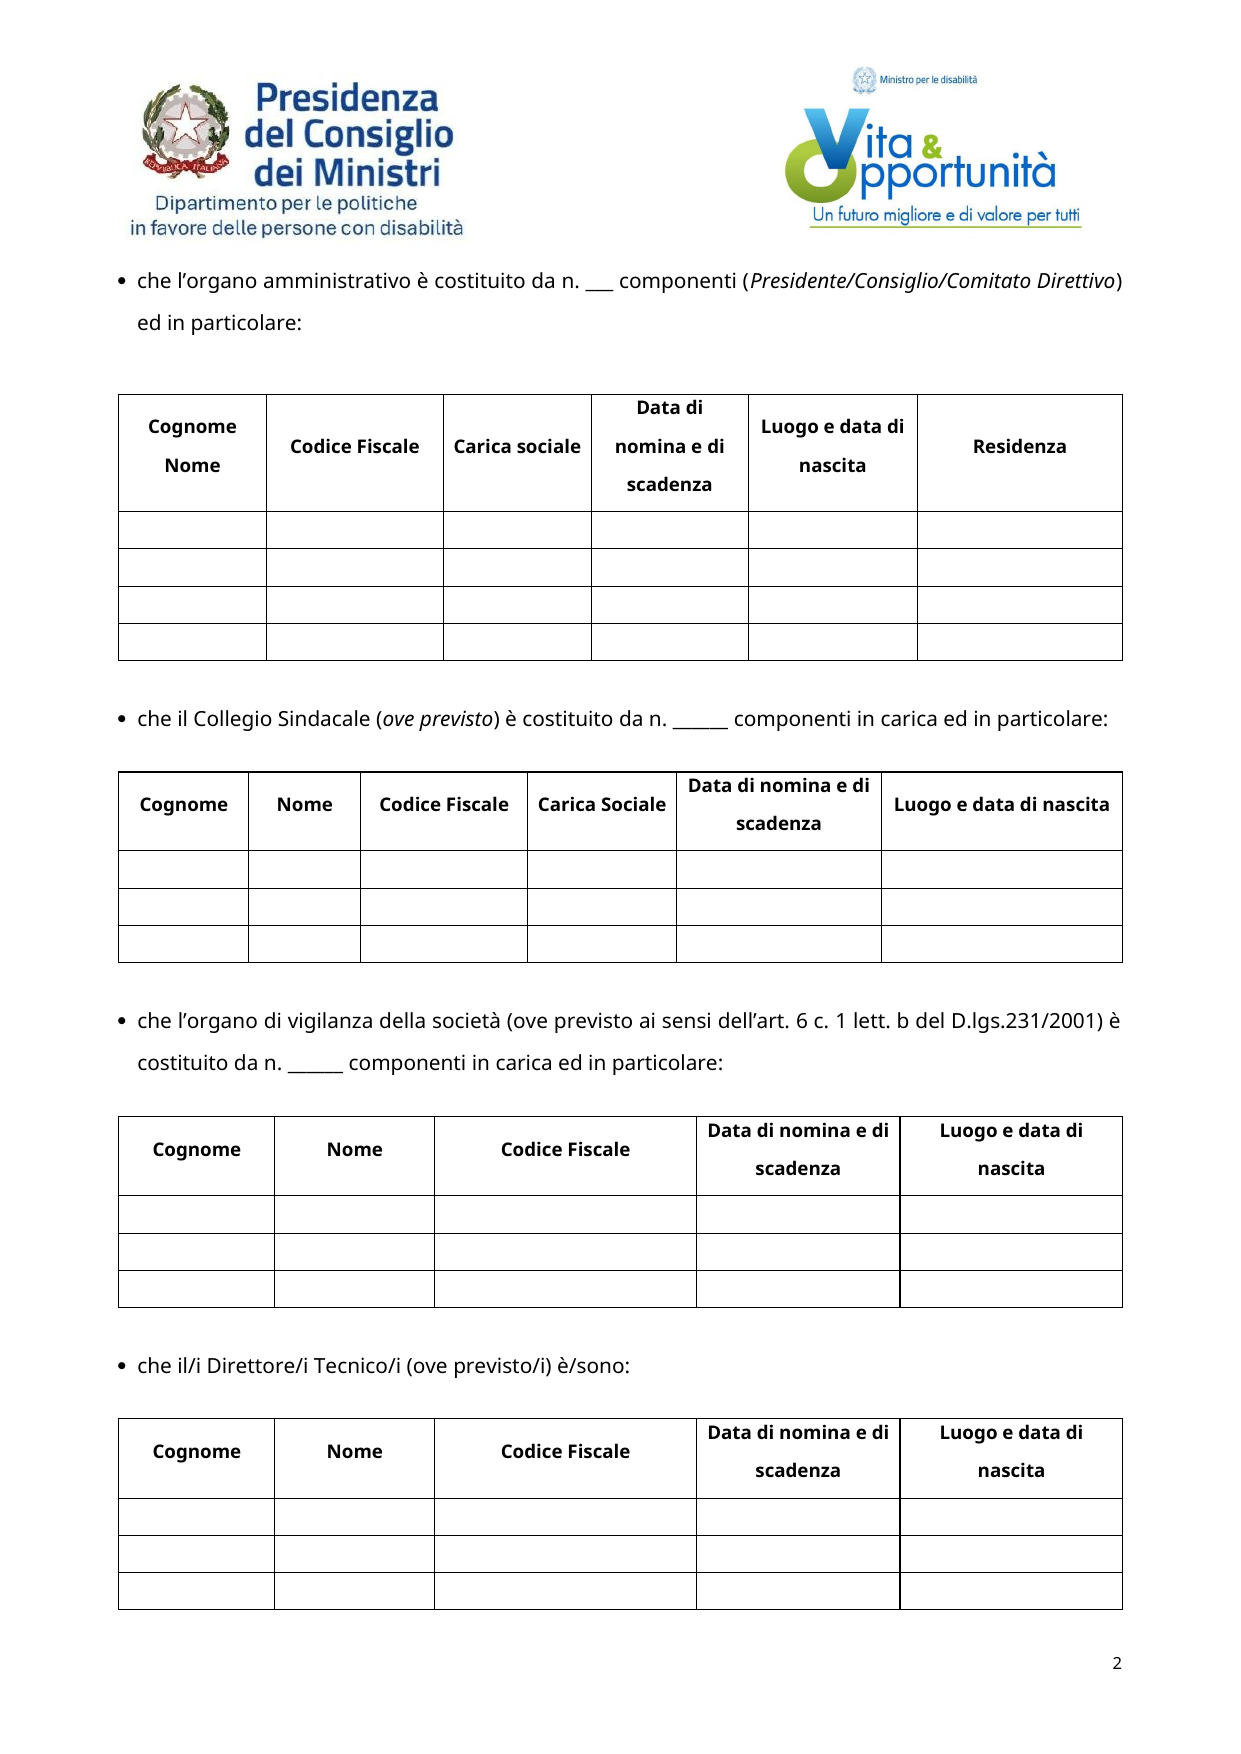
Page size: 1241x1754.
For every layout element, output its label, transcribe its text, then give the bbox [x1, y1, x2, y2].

table_header Carica sociale [444, 395, 591, 511]
table_cell [697, 1196, 899, 1232]
table_cell [918, 624, 1122, 660]
table_cell [275, 1499, 434, 1535]
table_header Data di nomina e di scadenza [697, 1117, 899, 1195]
table_header Luogo e data di nascita [901, 1117, 1122, 1195]
table_header Nome [275, 1419, 434, 1497]
table_cell [267, 549, 443, 586]
table_cell [435, 1196, 696, 1232]
table_cell [435, 1536, 696, 1572]
table_cell [119, 851, 248, 888]
table_cell [119, 889, 248, 925]
table_header Cognome [119, 773, 248, 850]
table_cell [435, 1573, 696, 1609]
table_cell [267, 624, 443, 660]
table_cell [697, 1536, 899, 1572]
table_cell [119, 1196, 274, 1232]
table_cell [592, 624, 748, 660]
table_header Cognome Nome [119, 395, 266, 511]
table_cell [882, 926, 1122, 962]
table_cell [918, 512, 1122, 548]
table_cell [275, 1536, 434, 1572]
table_cell [275, 1234, 434, 1270]
table_cell [592, 587, 748, 623]
table_cell [444, 512, 591, 548]
table_cell [677, 926, 881, 962]
table_cell [361, 851, 527, 888]
table_cell [249, 926, 360, 962]
table_header Cognome [119, 1419, 274, 1497]
list che l’organo di vigilanza della società (ove previsto ai sensi dell’art. 6 c. 1 lett. b del D.lgs.231/2001) è costituito da n. ______ componenti in carica ed in particolare: [118, 1006, 1122, 1077]
table_cell [249, 851, 360, 888]
table_cell [435, 1234, 696, 1270]
table_cell [267, 512, 443, 548]
table_cell [444, 549, 591, 586]
table_cell [901, 1234, 1122, 1270]
table_header Residenza [918, 395, 1122, 511]
table_cell [901, 1536, 1122, 1572]
table_cell [749, 549, 917, 586]
table_cell [901, 1196, 1122, 1232]
table_cell [119, 512, 266, 548]
table_cell [918, 549, 1122, 586]
table_cell [749, 624, 917, 660]
table_cell [119, 1271, 274, 1307]
picture [118, 73, 470, 246]
table_cell [444, 624, 591, 660]
table_cell [677, 851, 881, 888]
table_cell [697, 1271, 899, 1307]
table_cell [275, 1271, 434, 1307]
table_cell [119, 1234, 274, 1270]
table_cell [435, 1499, 696, 1535]
table_cell [275, 1573, 434, 1609]
picture [763, 59, 1121, 246]
table_header Luogo e data di nascita [882, 773, 1122, 850]
table_cell [749, 587, 917, 623]
table_cell [697, 1234, 899, 1270]
table_cell [901, 1271, 1122, 1307]
table_header Nome [249, 773, 360, 850]
table_cell [119, 1536, 274, 1572]
table_header Codice Fiscale [435, 1117, 696, 1195]
table_header Luogo e data di nascita [749, 395, 917, 511]
table_cell [119, 624, 266, 660]
table_cell [677, 889, 881, 925]
table_cell [119, 1499, 274, 1535]
table_header Carica Sociale [528, 773, 676, 850]
table_header Cognome [119, 1117, 274, 1195]
table_cell [249, 889, 360, 925]
table_header Data di nomina e di scadenza [677, 773, 881, 850]
table_cell [444, 587, 591, 623]
table_header Luogo e data di nascita [901, 1419, 1122, 1497]
table_cell [528, 889, 676, 925]
table_header Codice Fiscale [267, 395, 443, 511]
table_cell [361, 926, 527, 962]
table_cell [267, 587, 443, 623]
list che il/i Direttore/i Tecnico/i (ove previsto/i) è/sono: [118, 1351, 1122, 1379]
table_header Data di nomina e di scadenza [592, 395, 748, 511]
table_header Data di nomina e di scadenza [697, 1419, 899, 1497]
table_cell [528, 851, 676, 888]
list che il Collegio Sindacale (ove previsto) è costituito da n. ______ componenti in carica ed in particolare: [118, 704, 1122, 732]
table_header Codice Fiscale [361, 773, 527, 850]
table_cell [119, 587, 266, 623]
table_cell [592, 549, 748, 586]
table_cell [361, 889, 527, 925]
table_cell [119, 926, 248, 962]
table_cell [275, 1196, 434, 1232]
table_cell [697, 1499, 899, 1535]
table_cell [592, 512, 748, 548]
table_cell [119, 549, 266, 586]
list che l’organo amministrativo è costituito da n. ___ componenti (Presidente/Consiglio/Comitato Direttivo) ed in particolare: [118, 266, 1122, 337]
table_cell [901, 1499, 1122, 1535]
table_cell [882, 851, 1122, 888]
table_cell [697, 1573, 899, 1609]
table_cell [901, 1573, 1122, 1609]
table_cell [528, 926, 676, 962]
table_cell [119, 1573, 274, 1609]
table_header Codice Fiscale [435, 1419, 696, 1497]
table_cell [749, 512, 917, 548]
table_cell [435, 1271, 696, 1307]
table_cell [918, 587, 1122, 623]
table_cell [882, 889, 1122, 925]
table_header Nome [275, 1117, 434, 1195]
